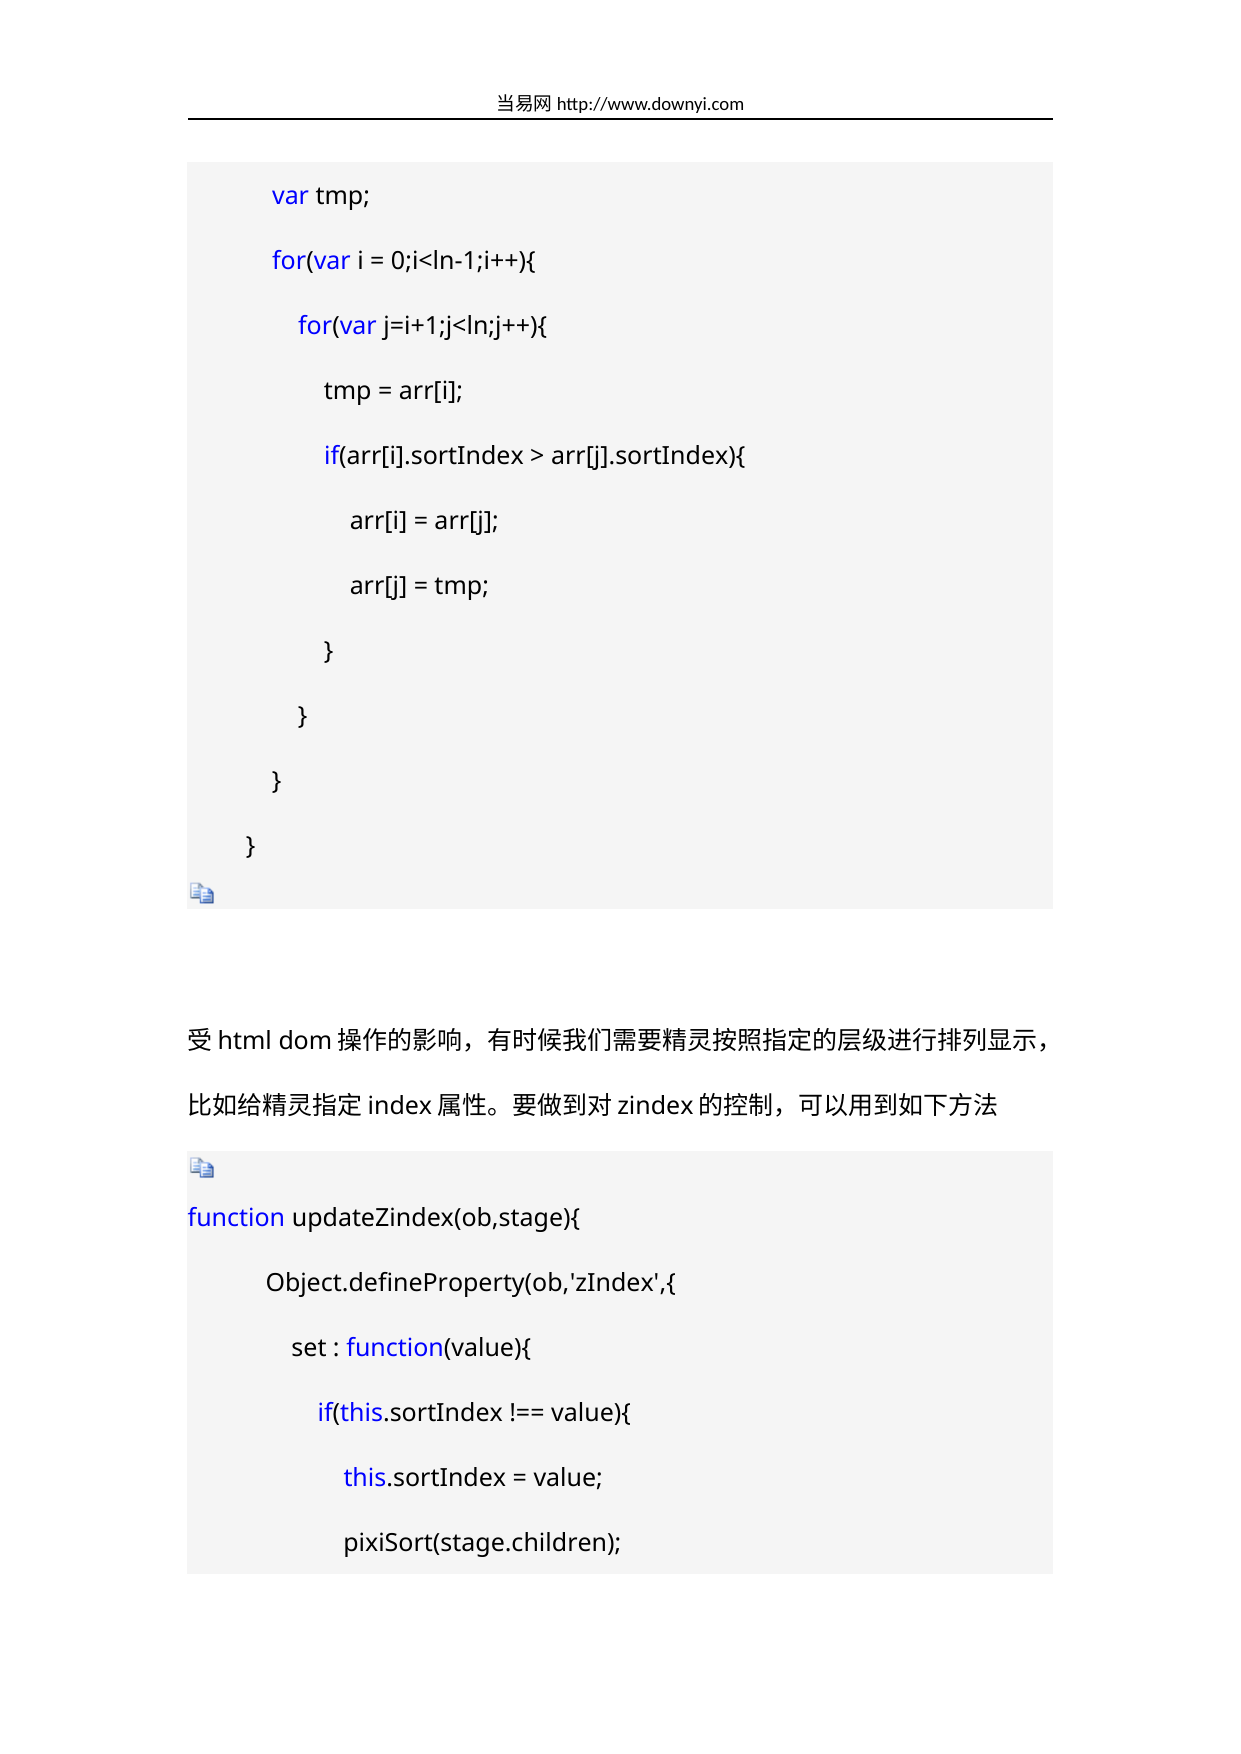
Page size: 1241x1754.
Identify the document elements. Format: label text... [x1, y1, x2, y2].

text } [187, 812, 1053, 877]
text } [187, 747, 1053, 812]
picture [187, 877, 219, 909]
text } [187, 617, 1053, 682]
text tmp = arr[i]; [187, 357, 1053, 422]
text this.sortIndex = value; [187, 1444, 1053, 1509]
text arr[j] = tmp; [187, 552, 1053, 617]
text for(var i = 0;i<ln-1;i++){ [187, 227, 1053, 292]
text if(arr[i].sortIndex > arr[j].sortIndex){ [187, 422, 1053, 487]
text 受html dom操作的影响，有时候我们需要精灵按照指定的层级进行排列显示，比如给精灵指定index属性。要做到对zindex的控制，可以用到如下方法 [187, 1006, 1053, 1136]
text if(this.sortIndex !== value){ [187, 1379, 1053, 1444]
text Object.defineProperty(ob,'zIndex',{ [187, 1249, 1053, 1314]
text var tmp; [187, 162, 1053, 227]
text for(var j=i+1;j<ln;j++){ [187, 292, 1053, 357]
text arr[i] = arr[j]; [187, 487, 1053, 552]
picture [187, 1151, 219, 1183]
text function updateZindex(ob,stage){ [187, 1184, 1053, 1249]
text set : function(value){ [187, 1314, 1053, 1379]
text } [187, 682, 1053, 747]
text pixiSort(stage.children); [187, 1509, 1053, 1574]
